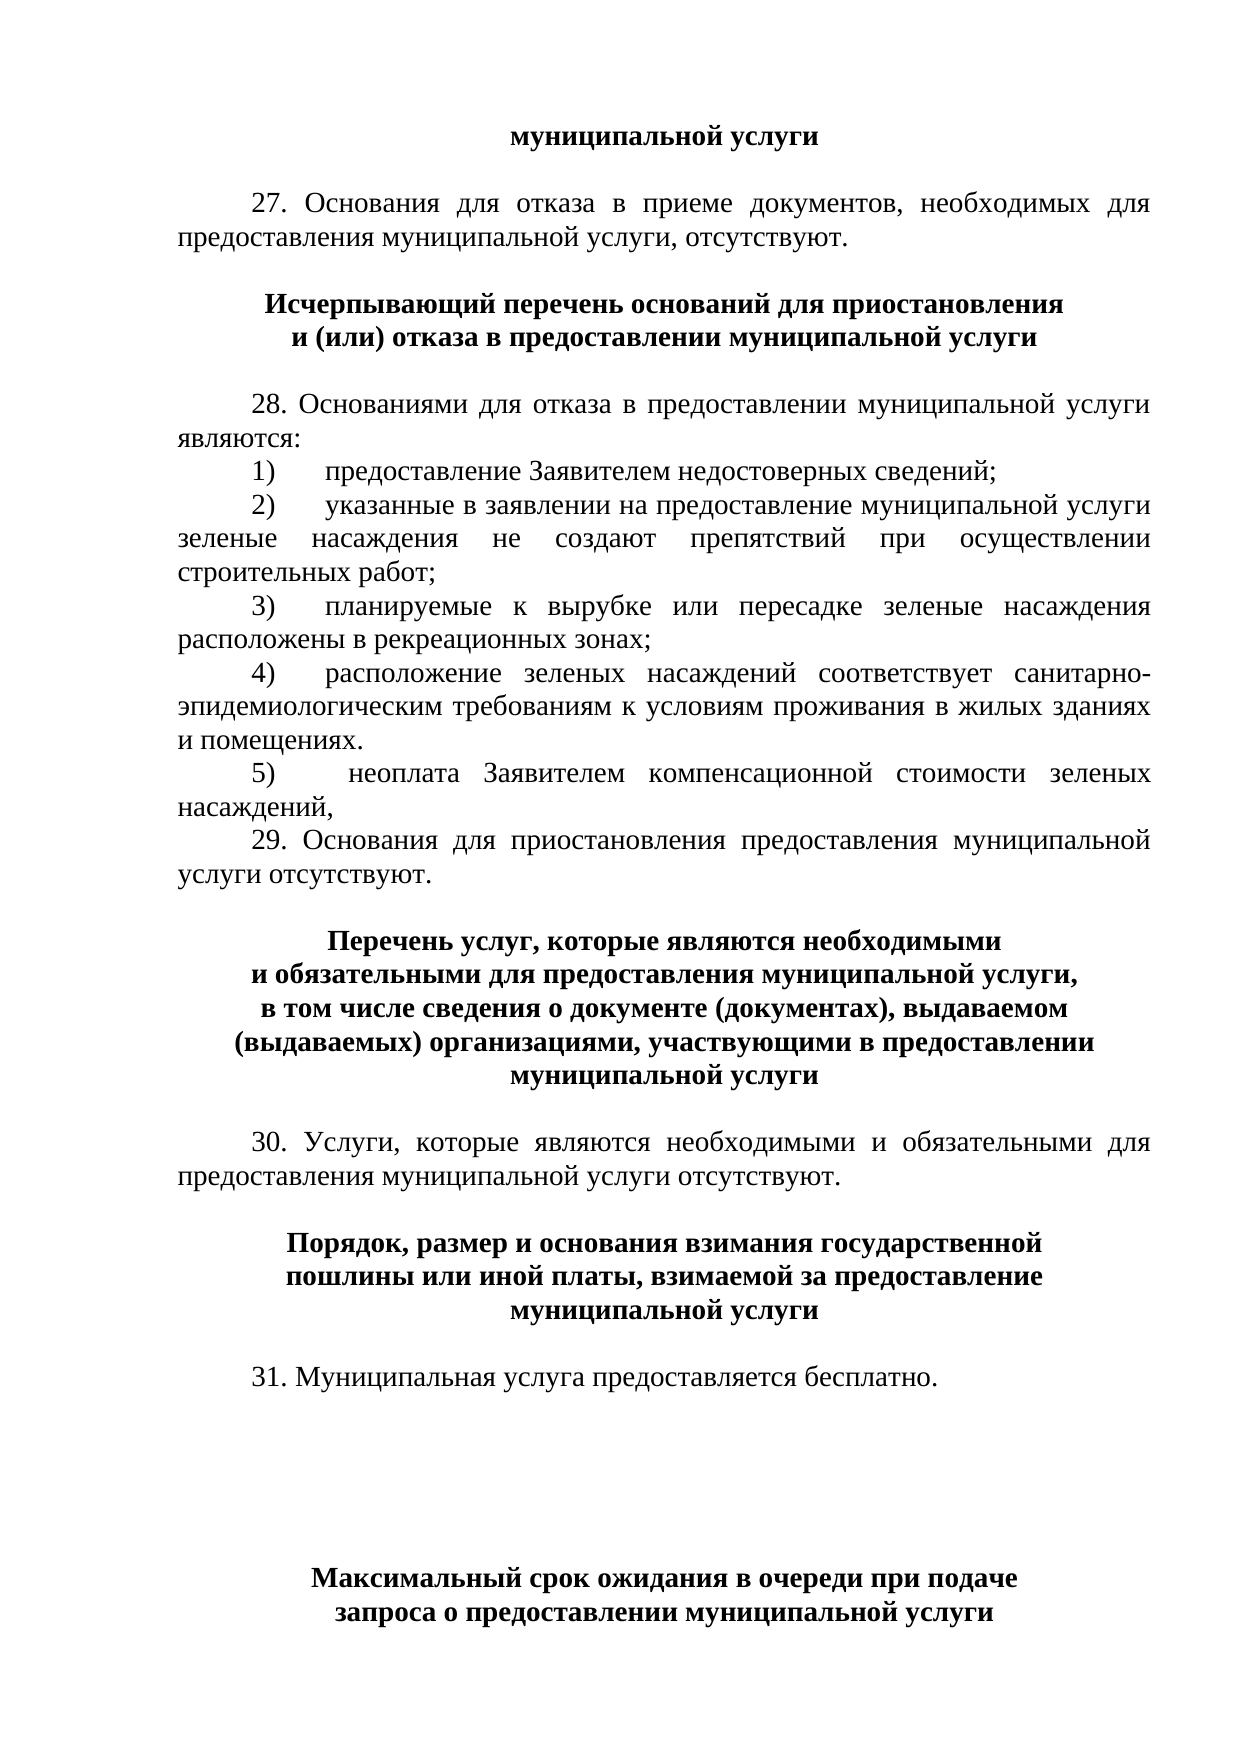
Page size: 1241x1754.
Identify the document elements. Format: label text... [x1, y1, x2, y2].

text 29. Основания для приостановления предоставления муниципальной услуги отсутствуют. [177, 822, 1152, 889]
text муниципальной услуги [177, 1292, 1152, 1326]
text запроса о предоставлении муниципальной услуги [177, 1594, 1152, 1627]
text Перечень услуг, которые являются необходимыми [177, 923, 1152, 957]
list указанные в заявлении на предоставление муниципальной услуги зеленые насаждения не создают препятствий при осуществлении строительных работ; [177, 487, 1152, 588]
text муниципальной услуги [177, 118, 1152, 152]
text 27. Основания для отказа в приеме документов, необходимых для предоставления муниципальной услуги, отсутствуют. [177, 185, 1152, 252]
list расположение зеленых насаждений соответствует санитарно-эпидемиологическим требованиям к условиям проживания в жилых зданиях и помещениях. [177, 655, 1152, 755]
text 30. Услуги, которые являются необходимыми и обязательными для предоставления муниципальной услуги отсутствуют. [177, 1124, 1152, 1191]
text и обязательными для предоставления муниципальной услуги, [177, 957, 1152, 990]
text Порядок, размер и основания взимания государственной [177, 1225, 1152, 1258]
text в том числе сведения о документе (документах), выдаваемом [177, 990, 1152, 1024]
text (выдаваемых) организациями, участвующими в предоставлении [177, 1024, 1152, 1057]
list планируемые к вырубке или пересадке зеленые насаждения расположены в рекреационных зонах; [177, 588, 1152, 655]
list предоставление Заявителем недостоверных сведений; [177, 453, 1152, 487]
text Максимальный срок ожидания в очереди при подаче [177, 1560, 1152, 1594]
list неоплата Заявителем компенсационной стоимости зеленых насаждений, [177, 755, 1152, 822]
text Исчерпывающий перечень оснований для приостановления [177, 286, 1152, 319]
text пошлины или иной платы, взимаемой за предоставление [177, 1258, 1152, 1292]
text 28. Основаниями для отказа в предоставлении муниципальной услуги являются: [177, 386, 1152, 453]
text муниципальной услуги [177, 1057, 1152, 1091]
text и (или) отказа в предоставлении муниципальной услуги [177, 319, 1152, 353]
text 31. Муниципальная услуга предоставляется бесплатно. [177, 1359, 1152, 1393]
